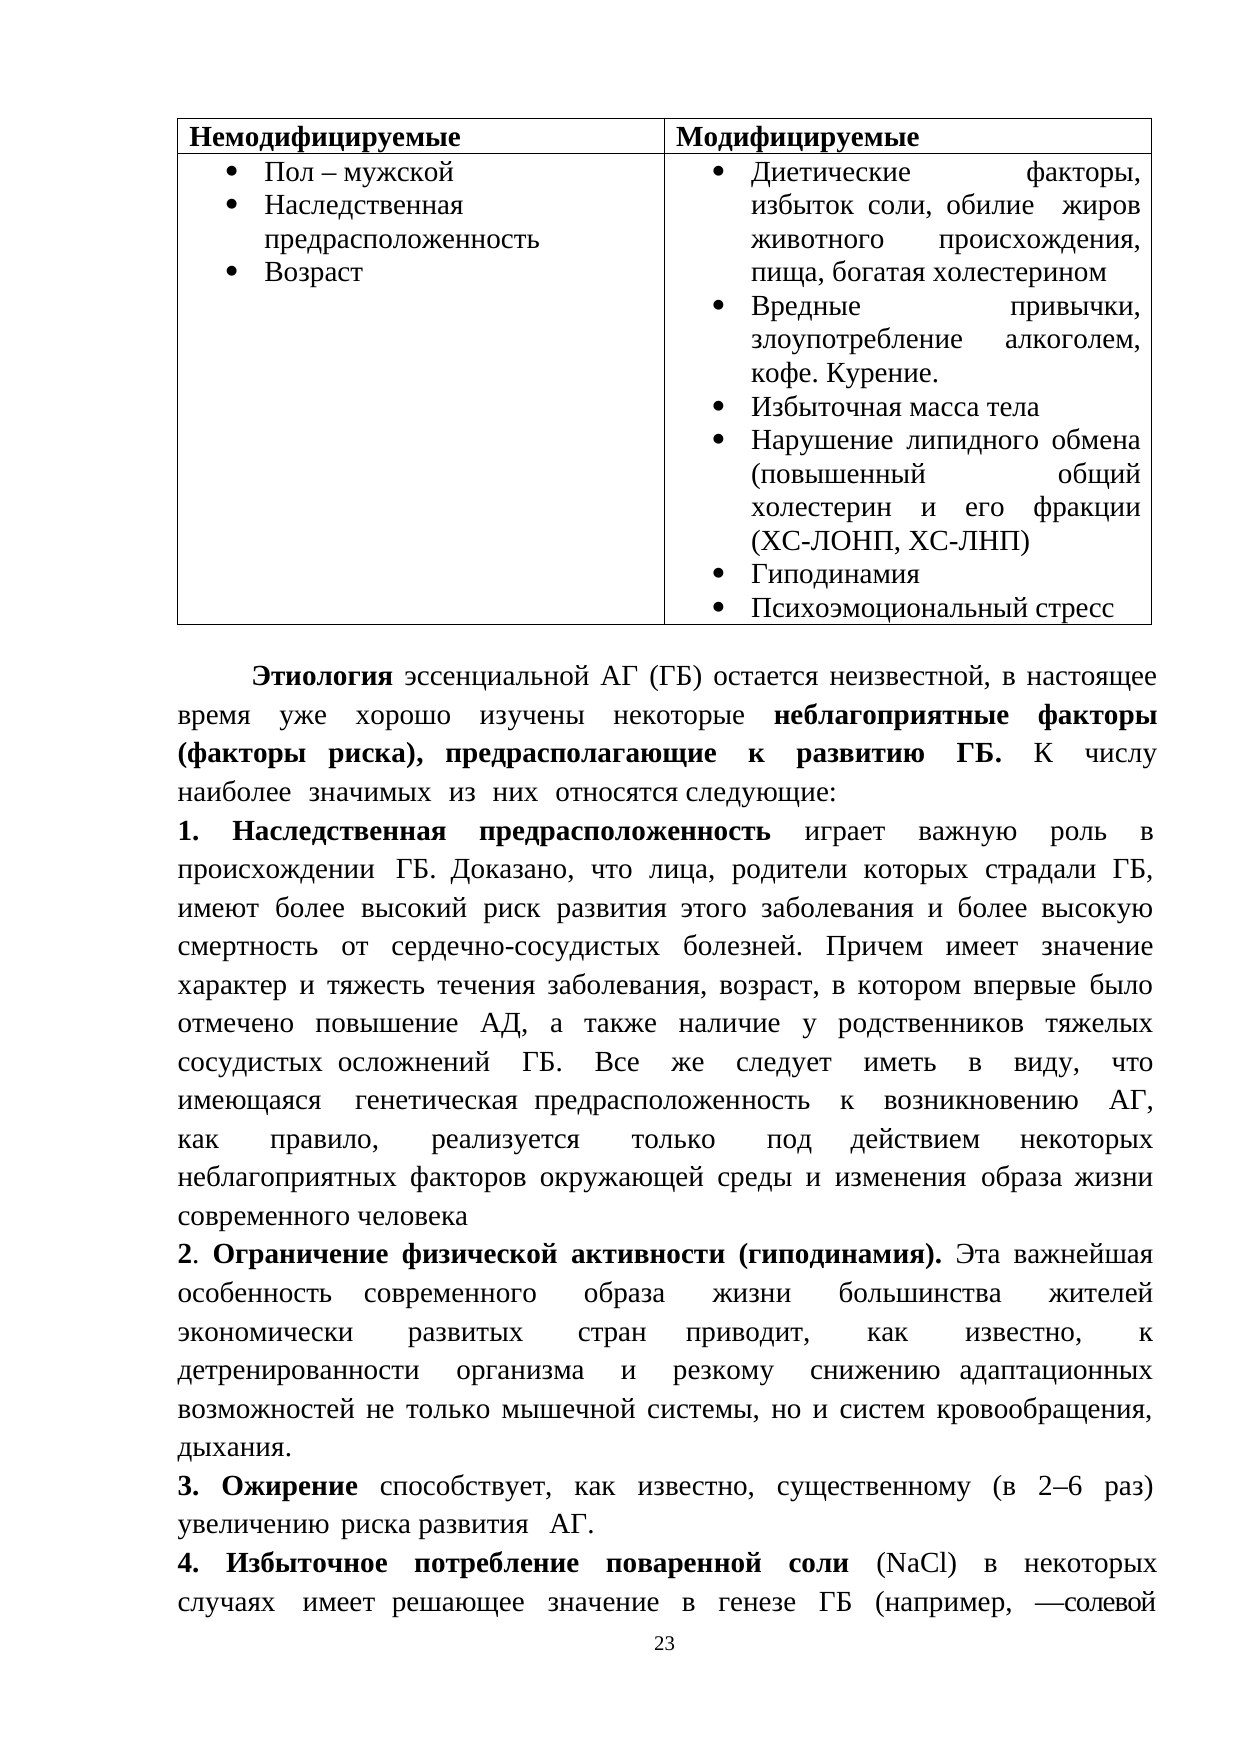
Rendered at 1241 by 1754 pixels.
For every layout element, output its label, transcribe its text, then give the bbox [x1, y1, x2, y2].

text 2. Ограничение физической активности (гиподинамия). Эта важнейшая особенность современного образа жизни большинства жителей экономически развитых стран приводит, как известно, к детренированности организма и резкому снижению адаптационных возможностей не только мышечной системы, но и систем кровообращения, дыхания. [177, 1237, 1153, 1463]
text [177, 1545, 1157, 1617]
table_cell Пол – мужской Наследственная предрасположенность Возраст [178, 154, 664, 624]
table_header Немодифицируемые [178, 119, 664, 153]
table_cell Диетические факторы, избыток соли, обилие жиров животного происхождения, пища, богатая холестерином Вредные привычки, злоупотребление алкоголем, кофе. Курение. Избыточная масса тела Нарушение липидного обмена (повышенный общий холестерин и его фракции (ХС-ЛОНП, ХС-ЛНП) Гиподинамия Психоэмоциональный стресс [665, 154, 1151, 624]
text Этиология эссенциальной АГ (ГБ) остается неизвестной, в настоящее время уже хорошо изучены некоторые неблагоприятные факторы (факторы риска), предрасполагающие к развитию ГБ. К числу наиболее значимых из них относятся следующие: [177, 658, 1157, 808]
text 3. Ожирение способствует, как известно, существенному (в 2–6 раз) увеличению риска развития АГ. [177, 1468, 1153, 1540]
text 1. Наследственная предрасположенность играет важную роль в происхождении ГБ. Доказано, что лица, родители которых страдали ГБ, имеют более высокий риск развития этого заболевания и более высокую смертность от сердечно-сосудистых болезней. Причем имеет значение характер и тяжесть течения заболевания, возраст, в котором впервые было отмечено повышение АД, а также наличие у родственников тяжелых сосудистых осложнений ГБ. Все же следует иметь в виду, что имеющаяся генетическая предрасположенность к возникновению АГ, как правило, реализуется только под действием некоторых неблагоприятных факторов окружающей среды и изменения образа жизни современного человека [177, 813, 1153, 1232]
table_header Модифицируемые [665, 119, 1151, 153]
